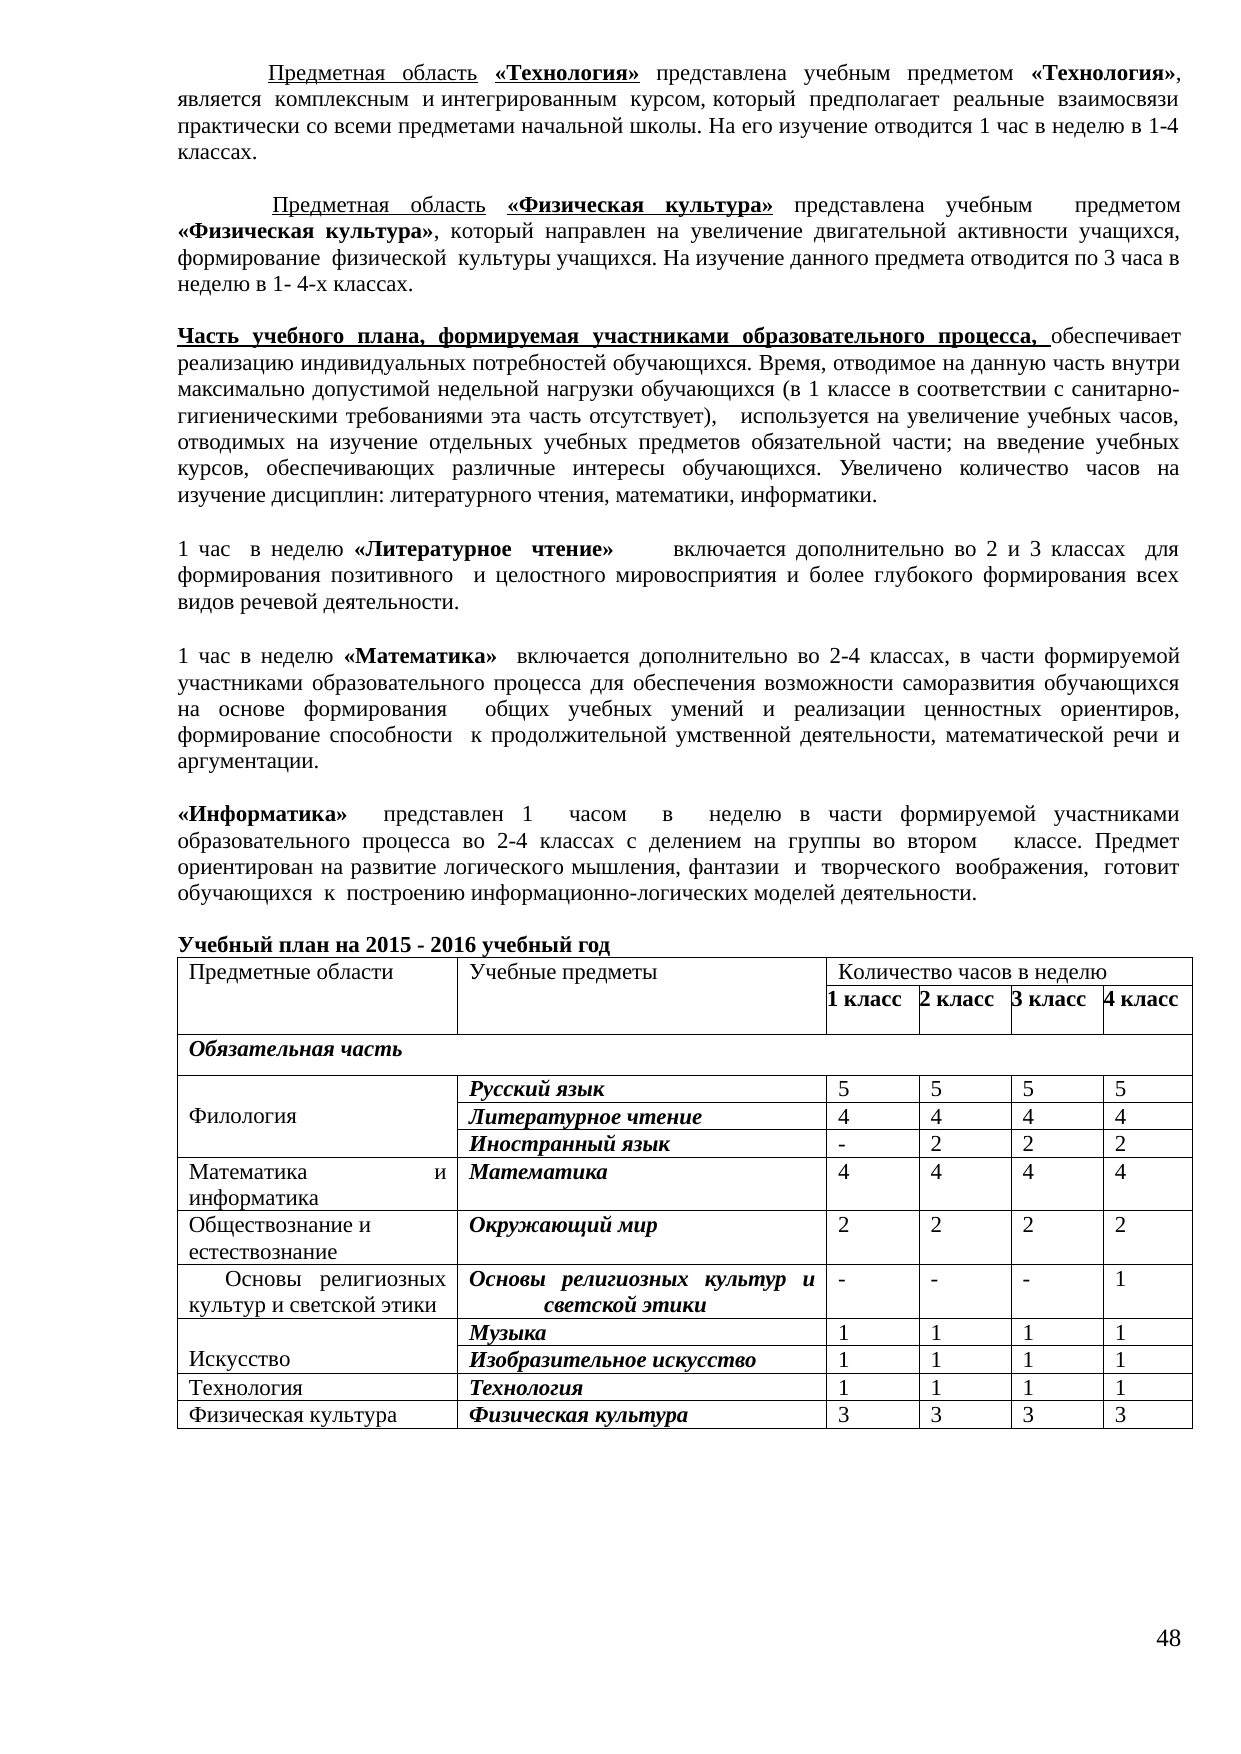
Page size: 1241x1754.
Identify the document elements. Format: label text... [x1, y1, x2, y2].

table_cell 2 [1012, 1211, 1103, 1264]
table_cell 1 [920, 1346, 1011, 1373]
table_cell Основы религиозных культур и светской этики [178, 1265, 457, 1318]
table_cell 1 [1104, 1265, 1192, 1318]
table_cell 1 [827, 1374, 919, 1400]
table_cell 1 [920, 1319, 1011, 1345]
table_cell 1 [1012, 1374, 1103, 1400]
table_cell 4 [1012, 1158, 1103, 1210]
table_cell 4 [827, 1103, 919, 1129]
table_cell 5 [1104, 1076, 1192, 1102]
table_cell 4 [1104, 1158, 1192, 1210]
table_cell - [1012, 1265, 1103, 1318]
table_cell 3 [827, 1401, 919, 1427]
table_cell - [827, 1130, 919, 1157]
table_cell Окружающий мир [458, 1211, 826, 1264]
table_cell 1 [827, 1346, 919, 1373]
table_cell 5 [920, 1076, 1011, 1102]
table_cell 1 [827, 1319, 919, 1345]
table_cell Изобразительное искусство [458, 1346, 826, 1373]
table_cell 1 [1012, 1319, 1103, 1345]
table_cell 2 [920, 1130, 1011, 1157]
table_header Количество часов в неделю [827, 958, 1192, 984]
table_cell 4 [920, 1103, 1011, 1129]
text Предметная область «Технология» представлена учебным предметом «Технология», является комплексным и интегрированным курсом, который предполагает реальные взаимосвязи практически со всеми предметами начальной школы. На его изучение отводится 1 час в неделю в 1-4 классах. [177, 59, 1181, 164]
text «Информатика» представлен 1 часом в неделю в части формируемой участниками образовательного процесса во 2-4 классах с делением на группы во втором классе. Предмет ориентирован на развитие логического мышления, фантазии и творческого воображения, готовит обучающихся к построению информационно-логических моделей деятельности. [177, 800, 1181, 906]
title Учебный план на 2015 - 2016 учебный год [177, 931, 1181, 957]
table_cell 1 класс [827, 986, 919, 1034]
table_cell 4 [1012, 1103, 1103, 1129]
table_cell Обязательная часть [178, 1035, 1192, 1074]
table_cell 4 [920, 1158, 1011, 1210]
table_cell Технология [178, 1374, 457, 1400]
table_cell 3 [1104, 1401, 1192, 1427]
table_cell Основы религиозных культур и светской этики [458, 1265, 826, 1318]
table_cell 1 [1012, 1346, 1103, 1373]
table_cell 2 [920, 1211, 1011, 1264]
table_cell Филология [178, 1076, 457, 1157]
table_cell Физическая культура [458, 1401, 826, 1427]
table_cell Литературное чтение [458, 1103, 826, 1129]
table_cell - [827, 1265, 919, 1318]
table_cell 2 [1012, 1130, 1103, 1157]
table_cell Русский язык [458, 1076, 826, 1102]
table_cell 4 [1104, 1103, 1192, 1129]
text 1 час в неделю «Математика» включается дополнительно во 2-4 классах, в части формируемой участниками образовательного процесса для обеспечения возможности саморазвития обучающихся на основе формирования общих учебных умений и реализации ценностных ориентиров, формирование способности к продолжительной умственной деятельности, математической речи и аргументации. [177, 642, 1181, 774]
table_cell Технология [458, 1374, 826, 1400]
table_cell 2 класс [920, 986, 1011, 1034]
table_cell 4 [827, 1158, 919, 1210]
table_cell 5 [1012, 1076, 1103, 1102]
table_cell 1 [920, 1374, 1011, 1400]
table_cell 3 [1012, 1401, 1103, 1427]
text Часть учебного плана, формируемая участниками образовательного процесса, обеспечивает реализацию индивидуальных потребностей обучающихся. Время, отводимое на данную часть внутри максимально допустимой недельной нагрузки обучающихся (в 1 классе в соответствии с санитарно-гигиеническими требованиями эта часть отсутствует), используется на увеличение учебных часов, отводимых на изучение отдельных учебных предметов обязательной части; на введение учебных курсов, обеспечивающих различные интересы обучающихся. Увеличено количество часов на изучение дисциплин: литературного чтения, математики, информатики. [177, 323, 1181, 507]
text Предметная область «Физическая культура» представлена учебным предметом «Физическая культура», который направлен на увеличение двигательной активности учащихся, формирование физической культуры учащихся. На изучение данного предмета отводится по 3 часа в неделю в 1- 4-х классах. [177, 191, 1181, 296]
table_cell Математика и информатика [178, 1158, 457, 1210]
table_cell 2 [827, 1211, 919, 1264]
text 1 час в неделю «Литературное чтение» включается дополнительно во 2 и 3 классах для формирования позитивного и целостного мировосприятия и более глубокого формирования всех видов речевой деятельности. [177, 535, 1181, 614]
table_cell 3 [920, 1401, 1011, 1427]
table_cell 5 [827, 1076, 919, 1102]
table_cell Обществознание и естествознание [178, 1211, 457, 1264]
table_cell Иностранный язык [458, 1130, 826, 1157]
table_header Предметные области [178, 958, 457, 1034]
table_cell 1 [1104, 1374, 1192, 1400]
table_cell 3 класс [1012, 986, 1103, 1034]
table_cell Музыка [458, 1319, 826, 1345]
table_cell 1 [1104, 1346, 1192, 1373]
table_cell 2 [1104, 1211, 1192, 1264]
table_header Учебные предметы [458, 958, 826, 1034]
table_cell 2 [1104, 1130, 1192, 1157]
table_cell 4 класс [1104, 986, 1192, 1034]
table_cell Физическая культура [178, 1401, 457, 1427]
table_cell 1 [1104, 1319, 1192, 1345]
table_cell - [920, 1265, 1011, 1318]
table_cell Математика [458, 1158, 826, 1210]
table_cell Искусство [178, 1319, 457, 1373]
